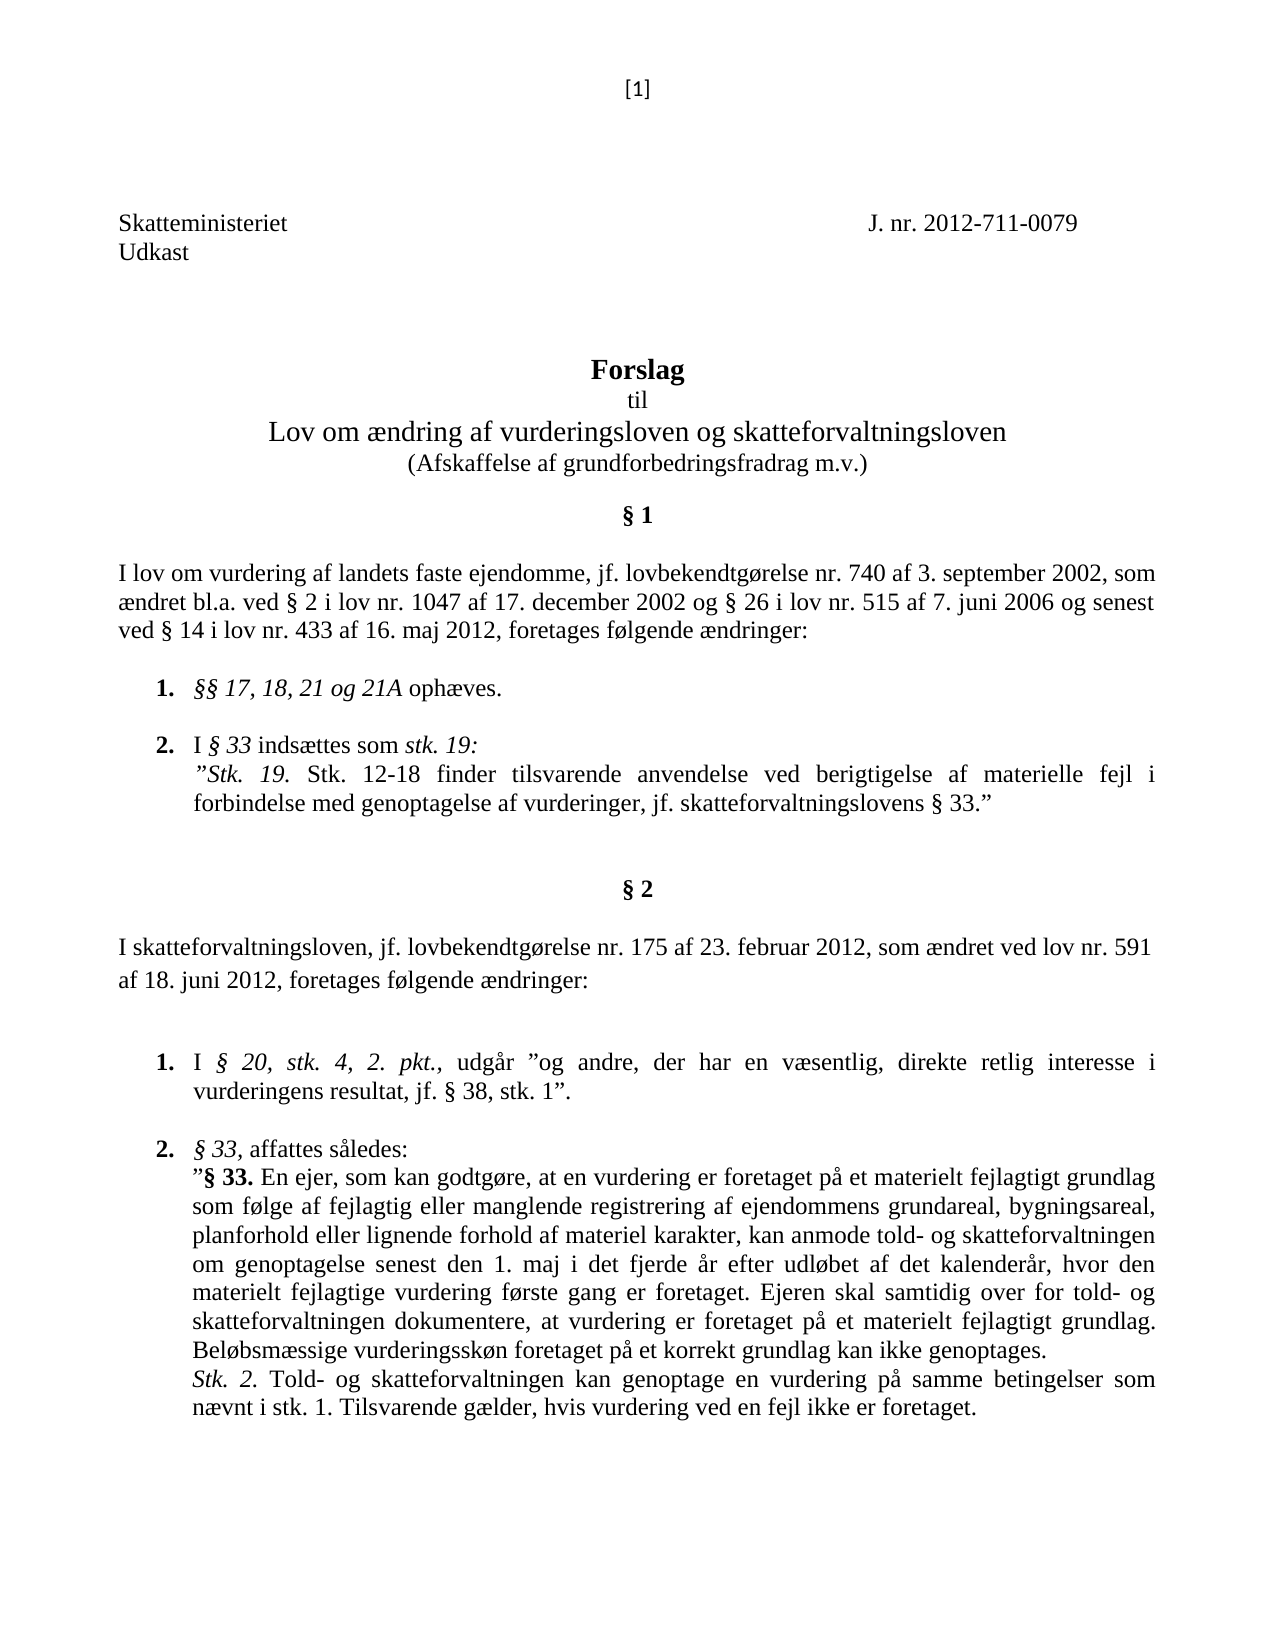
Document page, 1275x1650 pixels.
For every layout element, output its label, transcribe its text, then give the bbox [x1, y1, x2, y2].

list I § 33 indsættes som stk. 19: [156, 731, 1157, 759]
text Skatteministeriet J. nr. 2012-711-0079 [118, 208, 1157, 237]
list § 33, affattes således: [156, 1134, 1157, 1162]
text § 2 [118, 874, 1157, 903]
text I lov om vurdering af landets faste ejendomme, jf. lovbekendtgørelse nr. 740 af 3. september 2002, som ændret bl.a. ved § 2 i lov nr. 1047 af 17. december 2002 og § 26 i lov nr. 515 af 7. juni 2006 og senest ved § 14 i lov nr. 433 af 16. maj 2012, foretages følgende ændringer: [118, 558, 1157, 644]
text Udkast [118, 237, 1157, 266]
text ”§ 33. En ejer, som kan godtgøre, at en vurdering er foretaget på et materielt fejlagtigt grundlag som følge af fejlagtig eller manglende registrering af ejendommens grundareal, bygningsareal, planforhold eller lignende forhold af materiel karakter, kan anmode told- og skatteforvaltningen om genoptagelse senest den 1. maj i det fjerde år efter udløbet af det kalenderår, hvor den materielt fejlagtige vurdering første gang er foretaget. Ejeren skal samtidig over for told- og skatteforvaltningen dokumentere, at vurdering er foretaget på et materielt fejlagtigt grundlag. Beløbsmæssige vurderingsskøn foretaget på et korrekt grundlag kan ikke genoptages. [192, 1162, 1157, 1364]
text I skatteforvaltningsloven, jf. lovbekendtgørelse nr. 175 af 23. februar 2012, som ændret ved lov nr. 591 af 18. juni 2012, foretages følgende ændringer: [118, 932, 1157, 994]
list §§ 17, 18, 21 og 21A ophæves. [156, 673, 1157, 702]
text ”Stk. 19. Stk. 12-18 finder tilsvarende anvendelse ved berigtigelse af materielle fejl i forbindelse med genoptagelse af vurderinger, jf. skatteforvaltningslovens § 33.” [193, 759, 1157, 817]
text til [118, 386, 1157, 414]
text Lov om ændring af vurderingsloven og skatteforvaltningsloven [118, 414, 1157, 448]
list I § 20, stk. 4, 2. pkt., udgår ”og andre, der har en væsentlig, direkte retlig interesse i vurderingens resultat, jf. § 38, stk. 1”. [156, 1047, 1157, 1105]
text § 1 [118, 501, 1157, 529]
text Stk. 2. Told- og skatteforvaltningen kan genoptage en vurdering på samme betingelser som nævnt i stk. 1. Tilsvarende gælder, hvis vurdering ved en fejl ikke er foretaget. [192, 1364, 1157, 1421]
text Forslag [118, 352, 1157, 386]
text (Afskaffelse af grundforbedringsfradrag m.v.) [118, 448, 1157, 477]
